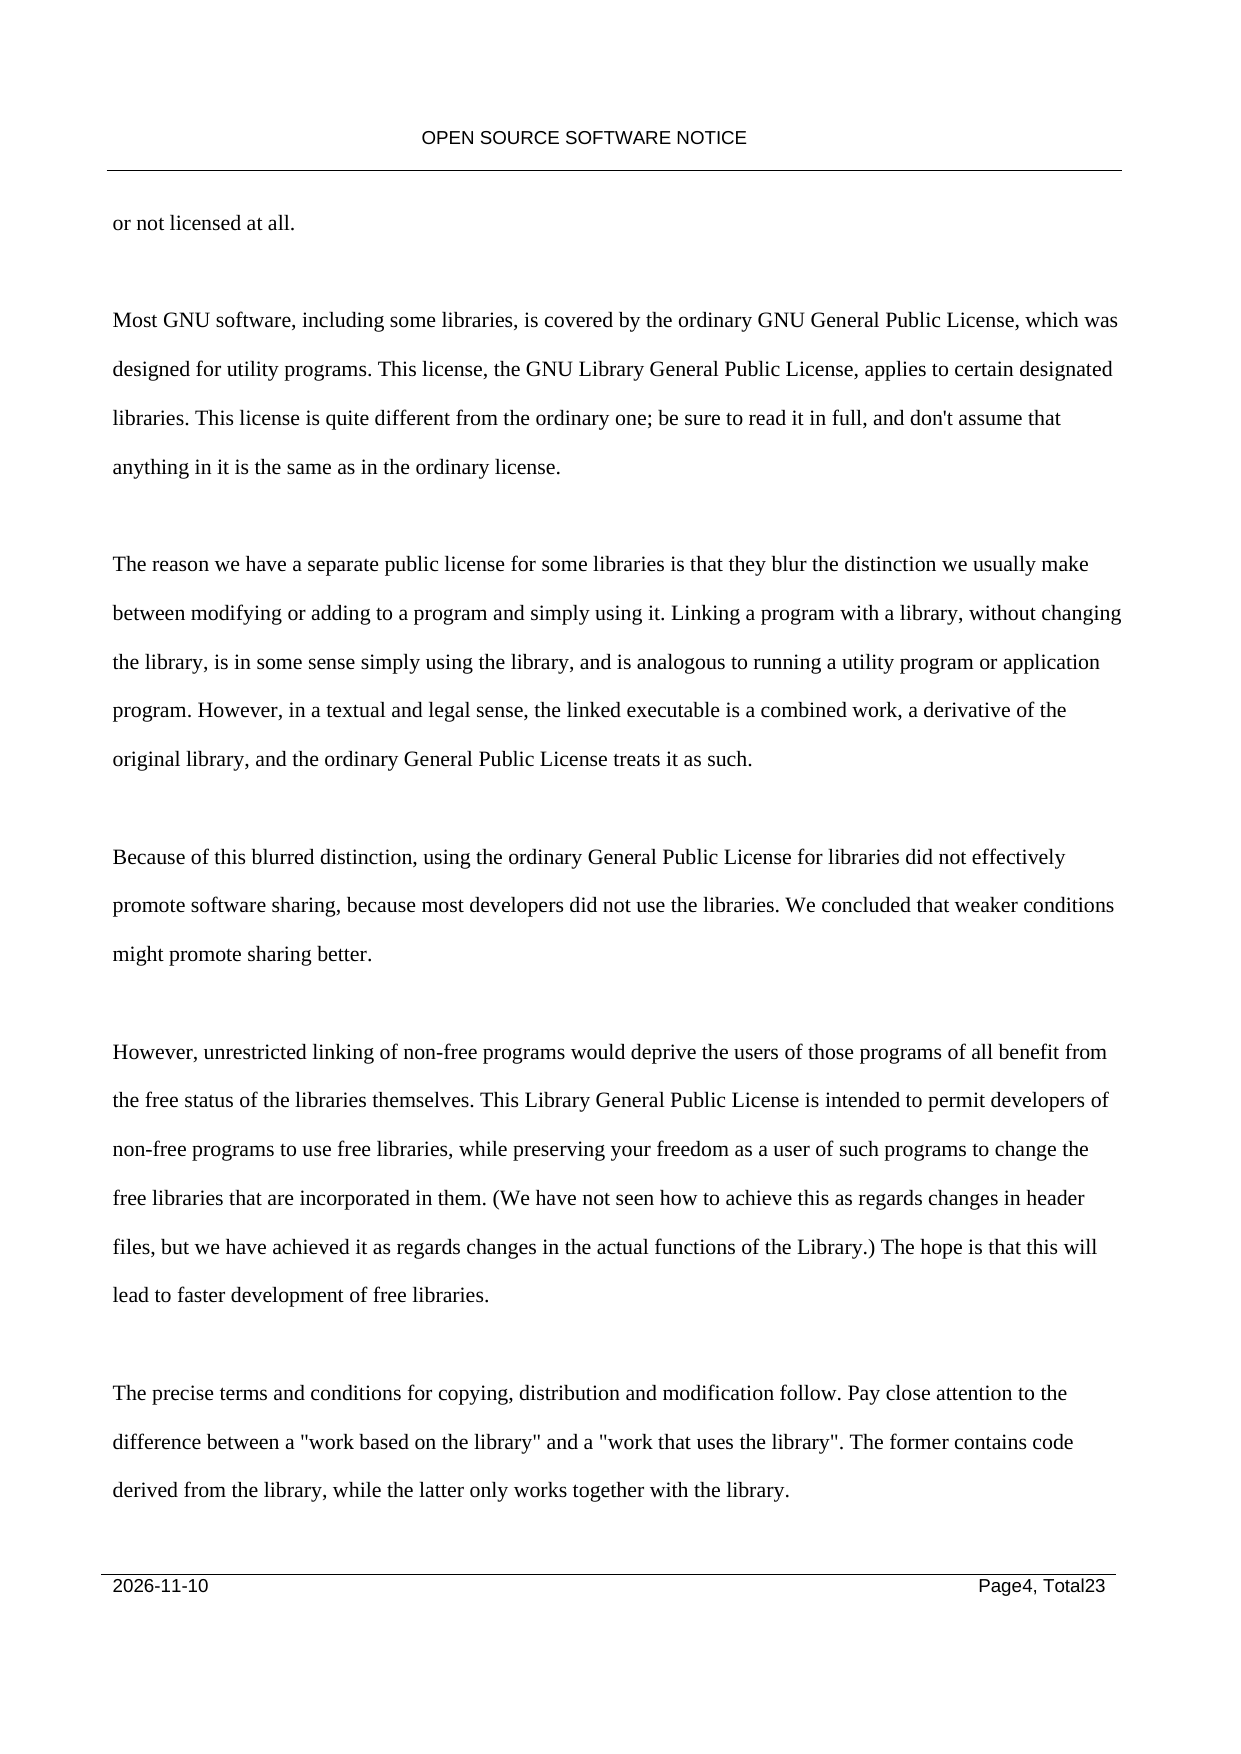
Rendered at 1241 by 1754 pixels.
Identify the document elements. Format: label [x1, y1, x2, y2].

text [112, 206, 1128, 1506]
